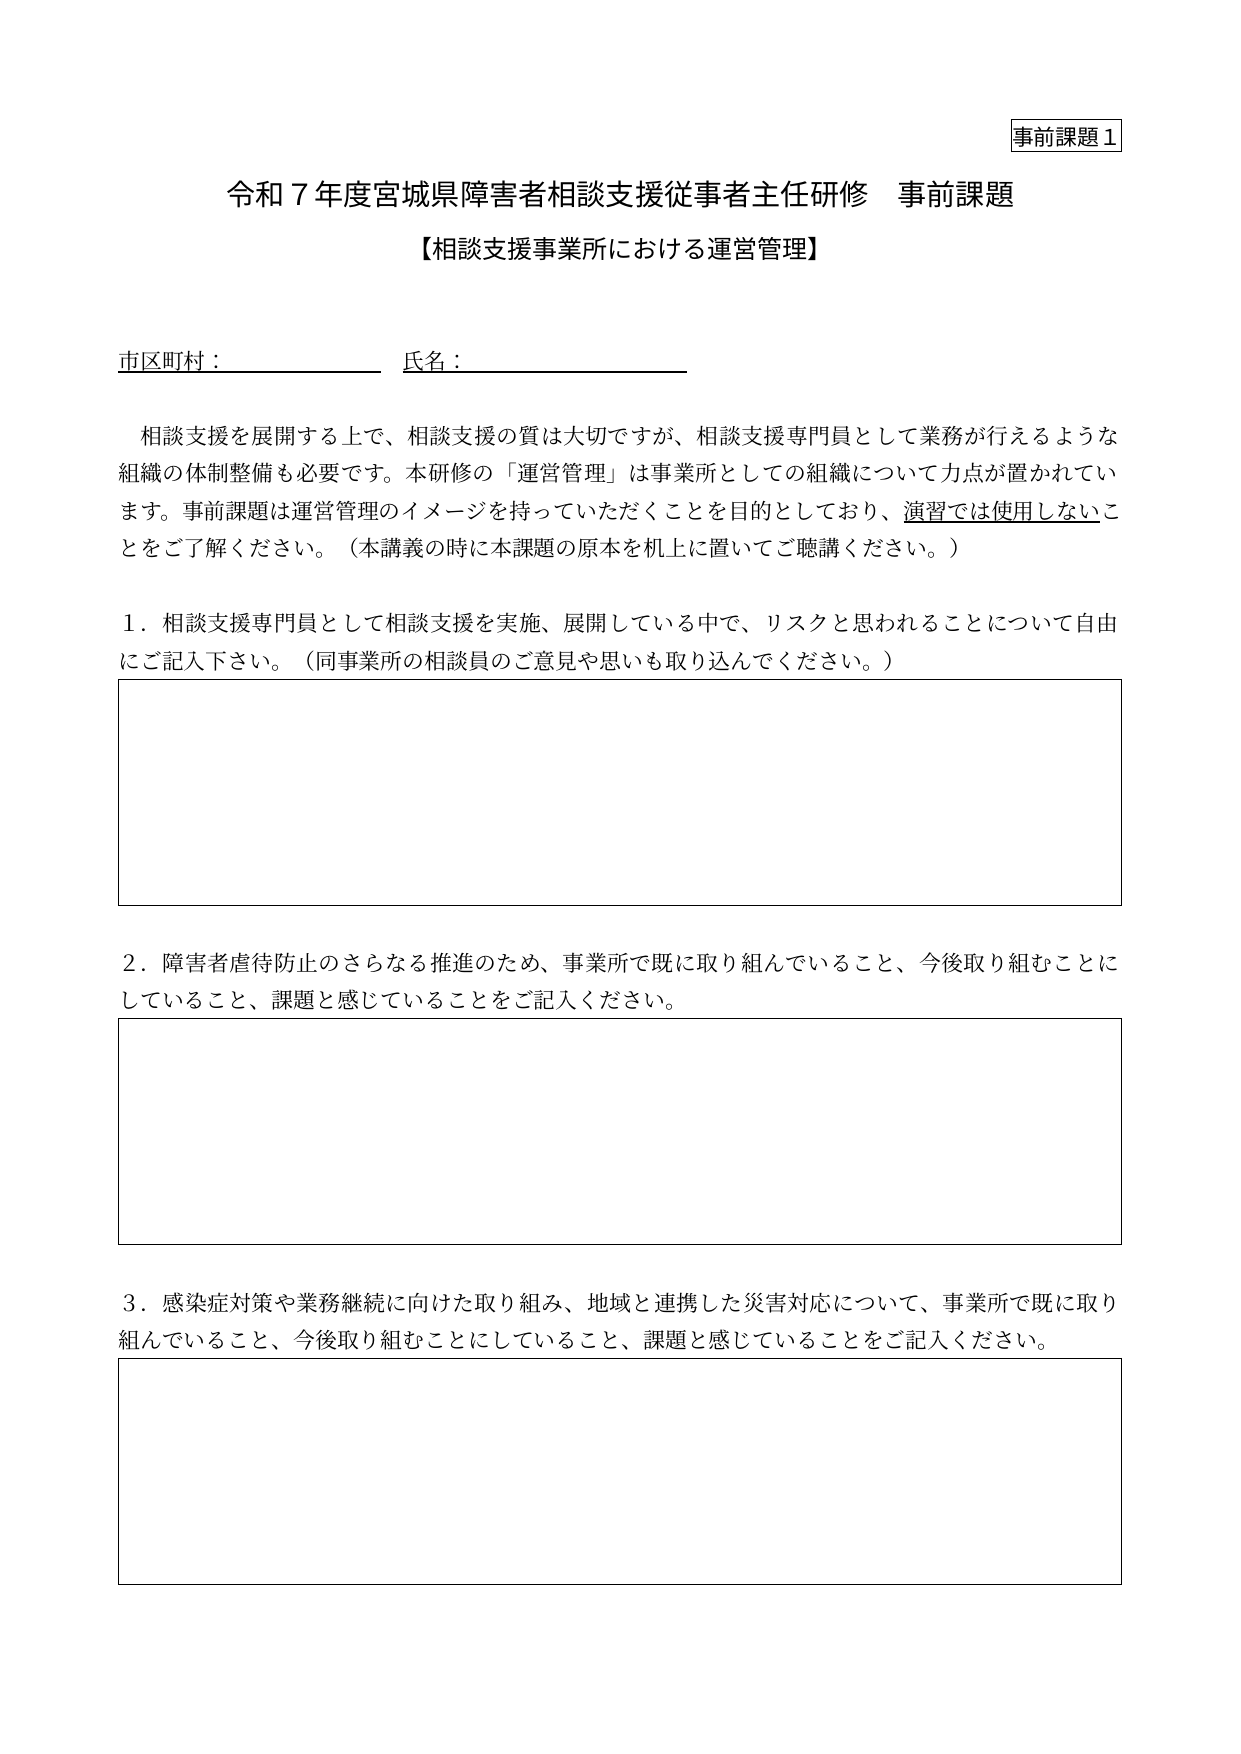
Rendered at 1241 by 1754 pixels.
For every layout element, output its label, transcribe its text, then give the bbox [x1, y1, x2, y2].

text ３．感染症対策や業務継続に向けた取り組み、地域と連携した災害対応について、事業所で既に取り組んでいること、今後取り組むことにしていること、課題と感じていることをご記入ください。 [118, 1283, 1122, 1358]
table_header [119, 1359, 1121, 1584]
table_header [119, 1019, 1121, 1244]
text 【相談支援事業所における運営管理】 [118, 230, 1122, 266]
text 相談支援を展開する上で、相談支援の質は大切ですが、相談支援専門員として業務が行えるような組織の体制整備も必要です。本研修の「運営管理」は事業所としての組織について力点が置かれています。事前課題は運営管理のイメージを持っていただくことを目的としており、演習では使用しないことをご了解ください。（本講義の時に本課題の原本を机上に置いてご聴講ください。） [118, 416, 1122, 566]
text 市区町村： 氏名： [118, 341, 1122, 379]
table_header [119, 680, 1121, 905]
text １．相談支援専門員として相談支援を実施、展開している中で、リスクと思われることについて自由にご記入下さい。（同事業所の相談員のご意見や思いも取り込んでください。） [118, 604, 1122, 679]
text 令和７年度宮城県障害者相談支援従事者主任研修 事前課題 [118, 155, 1122, 230]
text ２．障害者虐待防止のさらなる推進のため、事業所で既に取り組んでいること、今後取り組むことにしていること、課題と感じていることをご記入ください。 [118, 943, 1122, 1018]
